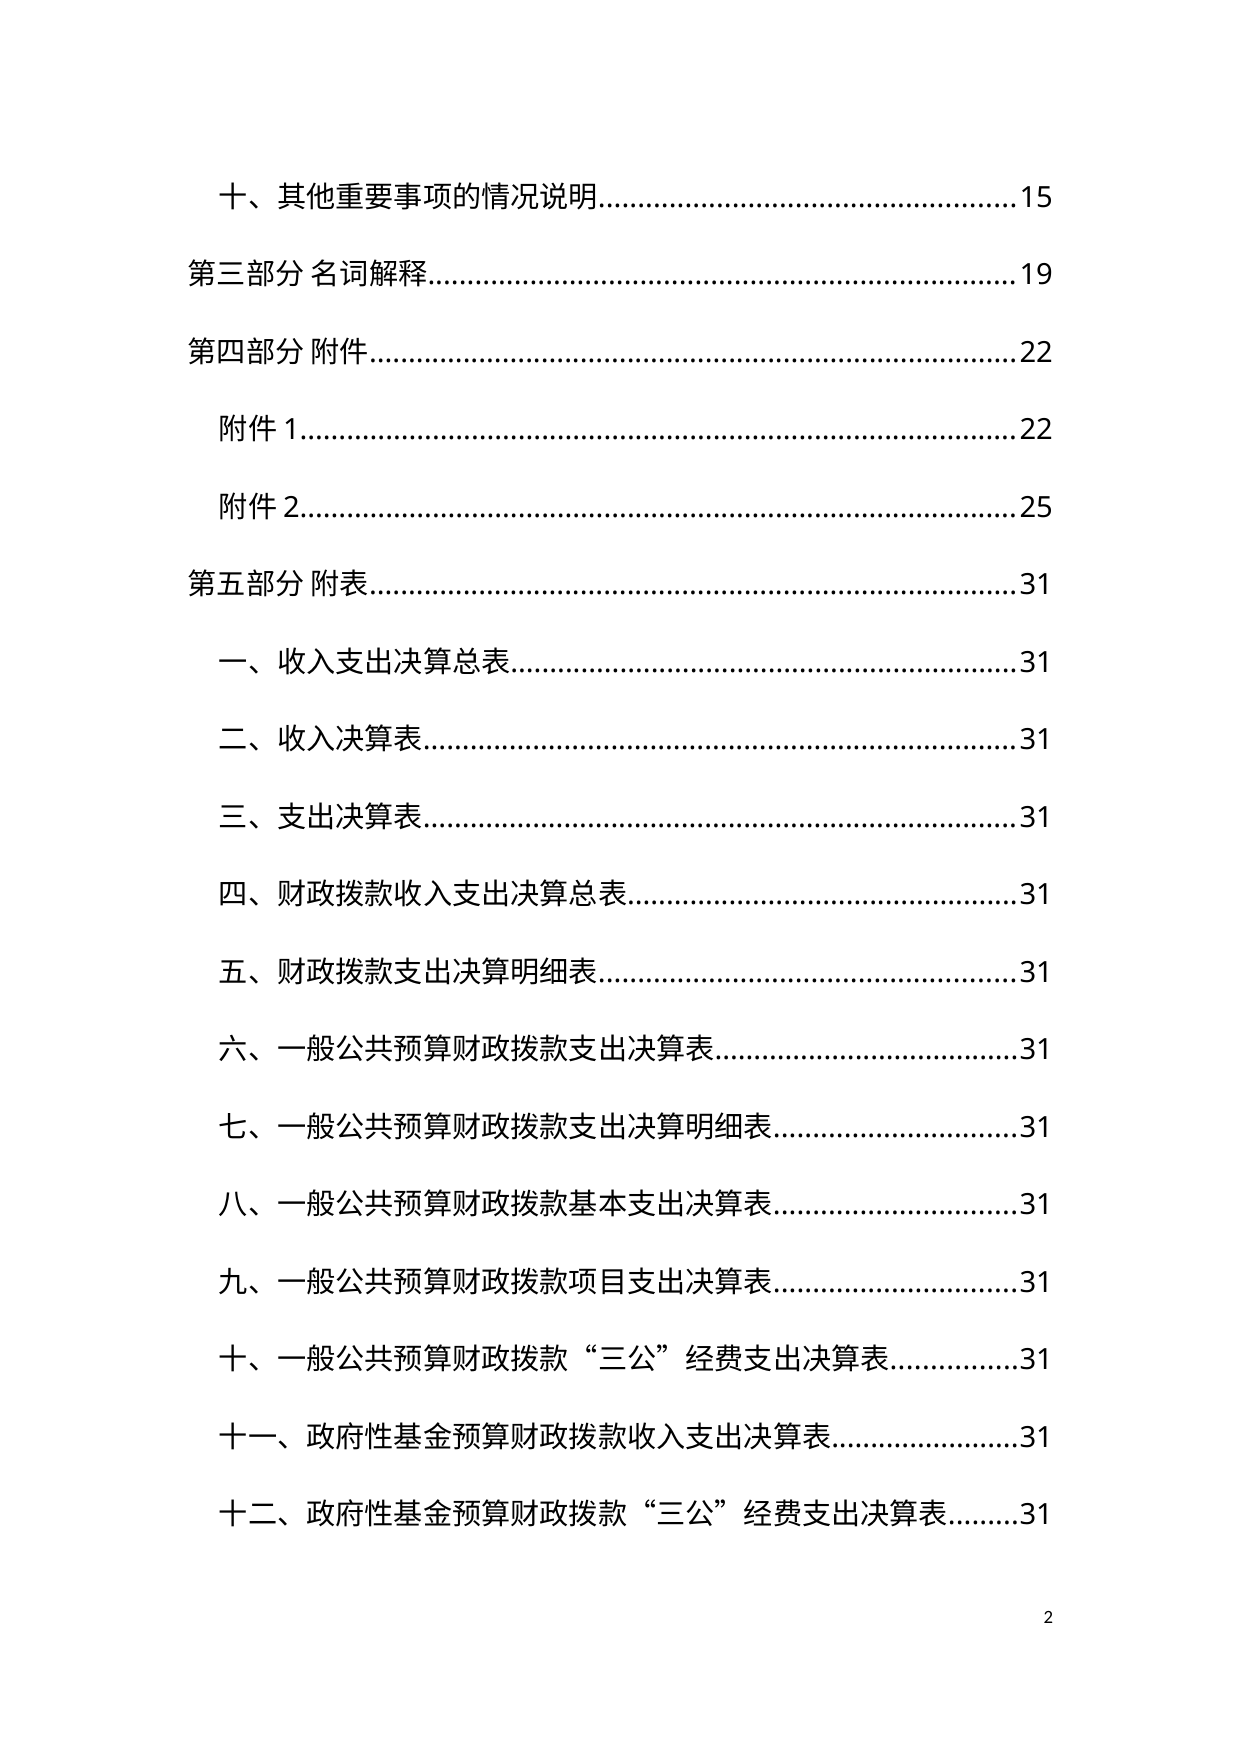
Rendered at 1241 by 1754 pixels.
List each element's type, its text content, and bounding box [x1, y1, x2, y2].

text 第四部分 附件 22 [187, 317, 1053, 382]
text 二、收入决算表 31 [219, 704, 1053, 769]
text 九、一般公共预算财政拨款项目支出决算表 31 [219, 1247, 1053, 1312]
text 三、支出决算表 31 [219, 782, 1053, 847]
text 一、收入支出决算总表 31 [219, 627, 1053, 692]
text 附件2 25 [219, 472, 1053, 537]
text 六、一般公共预算财政拨款支出决算表 31 [219, 1014, 1053, 1079]
text 七、一般公共预算财政拨款支出决算明细表 31 [219, 1092, 1053, 1157]
text 五、财政拨款支出决算明细表 31 [219, 937, 1053, 1002]
text 十、一般公共预算财政拨款“三公”经费支出决算表 31 [219, 1324, 1053, 1389]
text 十二、政府性基金预算财政拨款“三公”经费支出决算表 31 [219, 1479, 1053, 1544]
text 十、其他重要事项的情况说明 15 [219, 162, 1053, 227]
text 四、财政拨款收入支出决算总表 31 [219, 859, 1053, 924]
text 附件1 22 [219, 394, 1053, 459]
text 第五部分 附表 31 [187, 549, 1053, 614]
text 八、一般公共预算财政拨款基本支出决算表 31 [219, 1169, 1053, 1234]
text 第三部分 名词解释 19 [187, 239, 1053, 304]
text 十一、政府性基金预算财政拨款收入支出决算表 31 [219, 1402, 1053, 1467]
